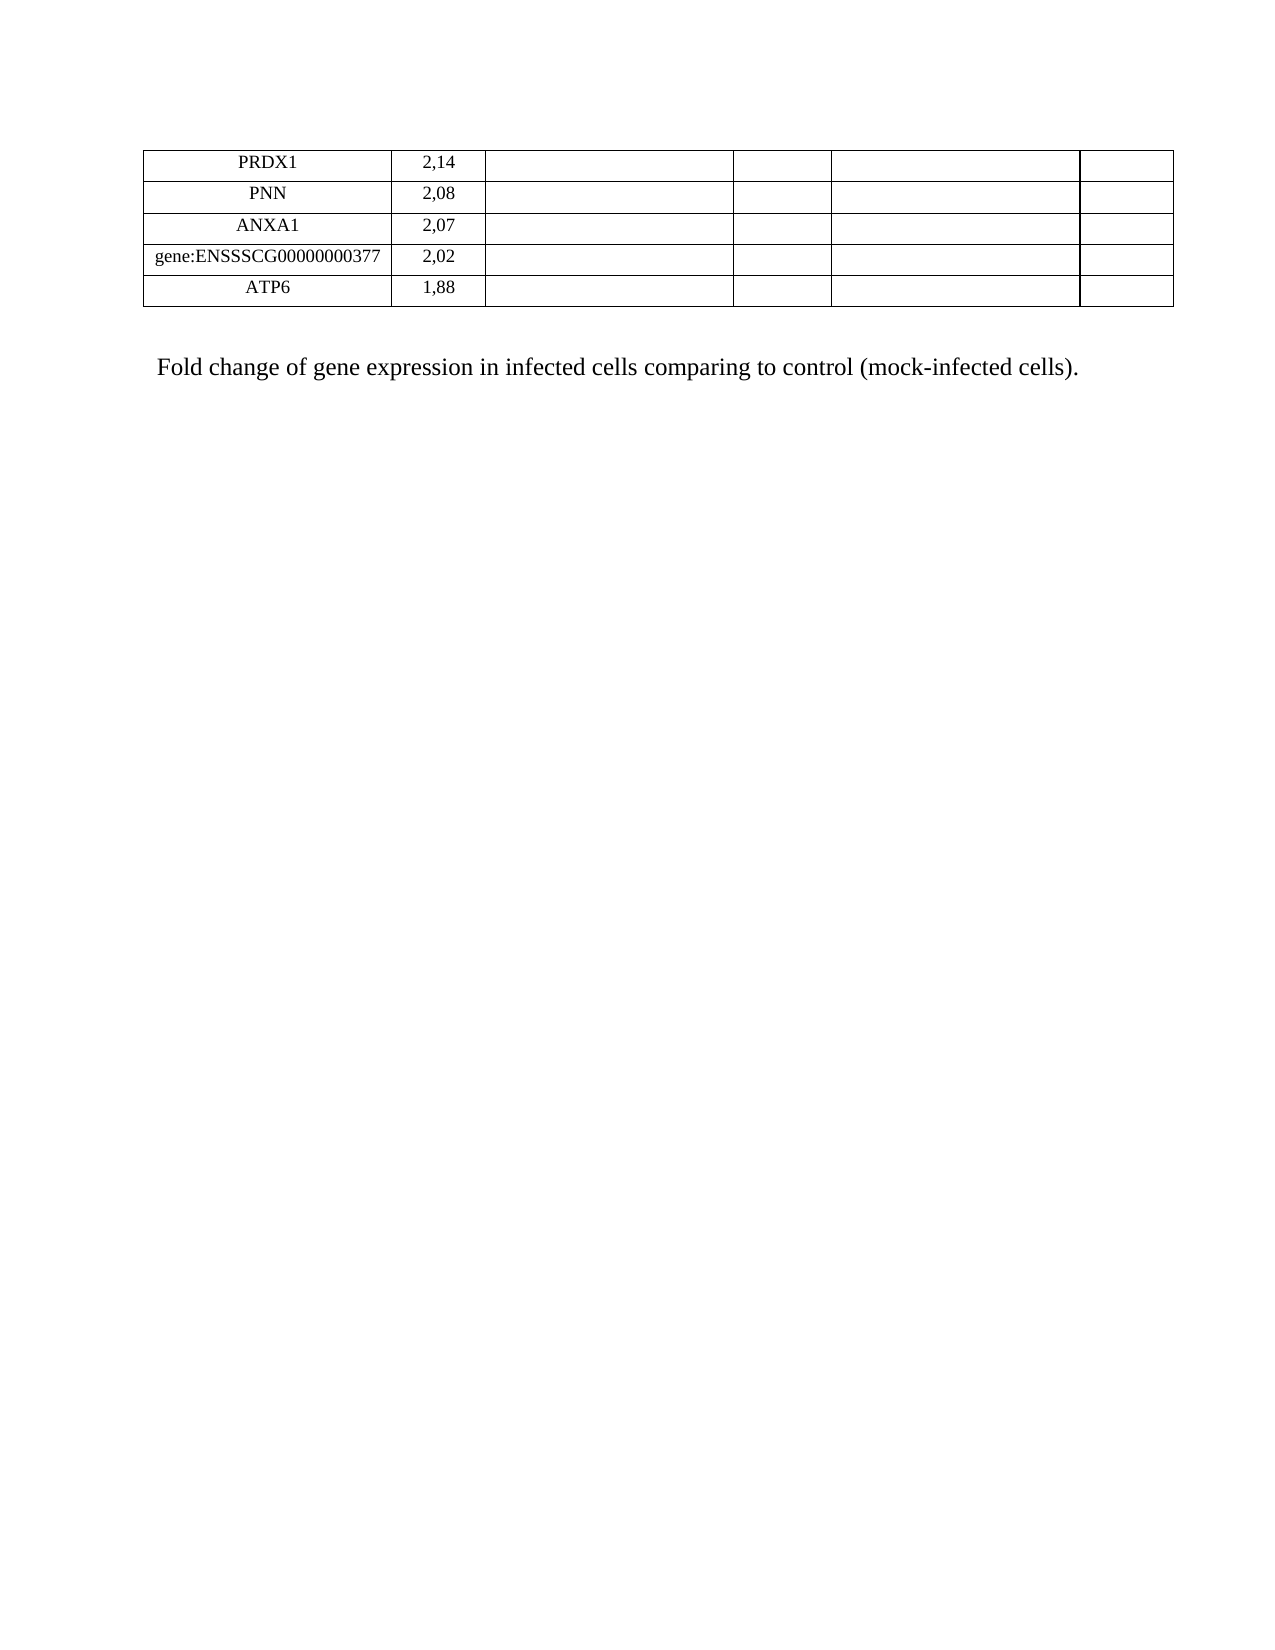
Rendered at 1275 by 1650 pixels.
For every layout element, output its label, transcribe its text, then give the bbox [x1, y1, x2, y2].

table_cell [832, 276, 1079, 306]
table_cell 2,14 [392, 151, 485, 181]
table_cell [486, 214, 733, 244]
table_cell [832, 245, 1079, 275]
table_cell [832, 151, 1079, 181]
table_cell [832, 214, 1079, 244]
table_cell [1081, 214, 1173, 244]
table_cell [486, 151, 733, 181]
table_cell [1081, 276, 1173, 306]
table_cell [1081, 151, 1173, 181]
table_cell [1081, 245, 1173, 275]
table_cell PNN [144, 182, 391, 212]
table_cell 1,88 [392, 276, 485, 306]
table_cell [1081, 182, 1173, 212]
table_cell ANXA1 [144, 214, 391, 244]
table_cell [486, 182, 733, 212]
table_cell 2,08 [392, 182, 485, 212]
table_cell [486, 245, 733, 275]
table_cell PRDX1 [144, 151, 391, 181]
text Fold change of gene expression in infected cells comparing to control (mock-infected cells). [157, 352, 1167, 381]
table_cell [734, 182, 831, 212]
table_cell [734, 245, 831, 275]
table_cell [734, 276, 831, 306]
table_cell [486, 276, 733, 306]
table_cell gene:ENSSSCG00000000377 [144, 245, 391, 275]
table_cell 2,02 [392, 245, 485, 275]
table_cell ATP6 [144, 276, 391, 306]
table_cell [734, 151, 831, 181]
table_cell [832, 182, 1079, 212]
table_cell [734, 214, 831, 244]
table_cell 2,07 [392, 214, 485, 244]
